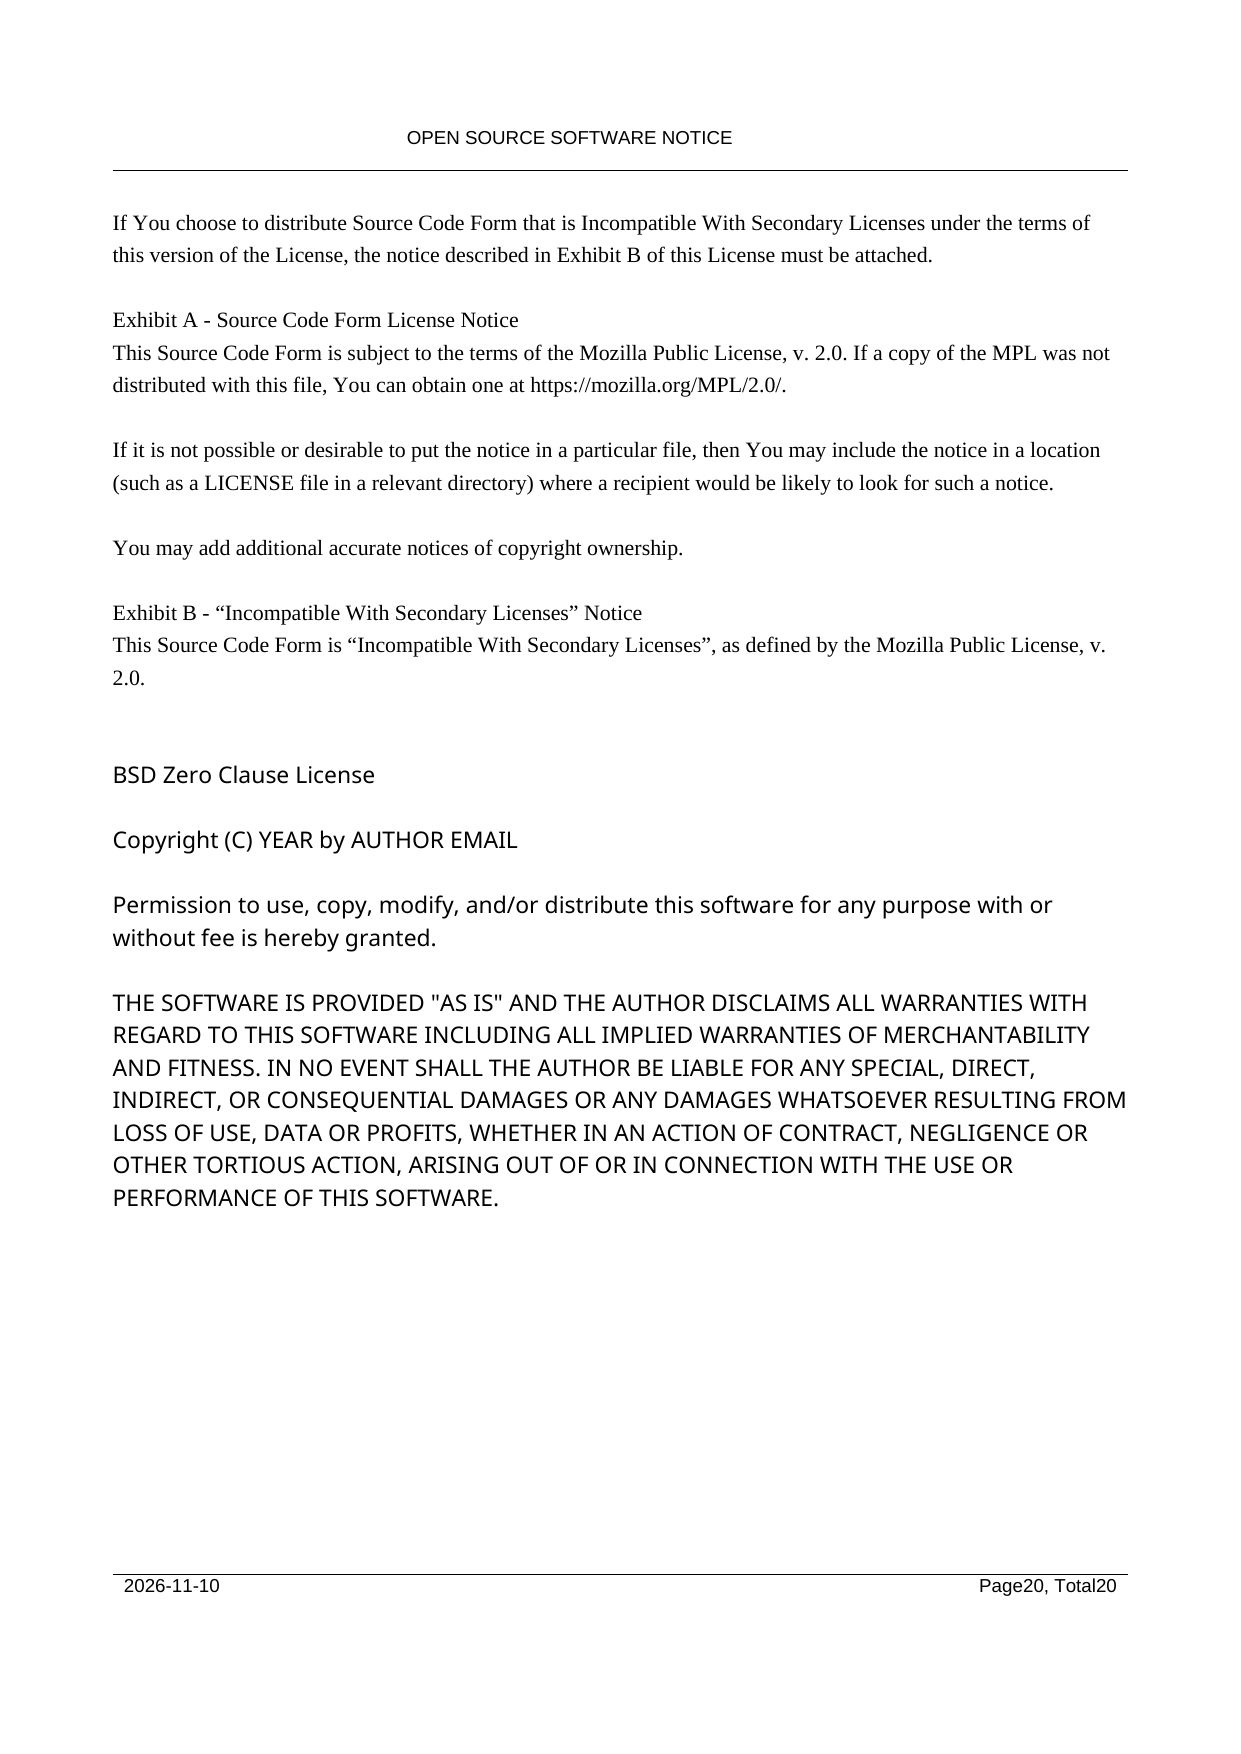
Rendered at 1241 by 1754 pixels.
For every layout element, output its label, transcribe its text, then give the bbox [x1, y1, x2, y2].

text THE SOFTWARE IS PROVIDED "AS IS" AND THE AUTHOR DISCLAIMS ALL WARRANTIES WITH REGARD TO THIS SOFTWARE INCLUDING ALL IMPLIED WARRANTIES OF MERCHANTABILITY AND FITNESS. IN NO EVENT SHALL THE AUTHOR BE LIABLE FOR ANY SPECIAL, DIRECT, INDIRECT, OR CONSEQUENTIAL DAMAGES OR ANY DAMAGES WHATSOEVER RESULTING FROM LOSS OF USE, DATA OR PROFITS, WHETHER IN AN ACTION OF CONTRACT, NEGLIGENCE OR OTHER TORTIOUS ACTION, ARISING OUT OF OR IN CONNECTION WITH THE USE OR PERFORMANCE OF THIS SOFTWARE. [112, 986, 1128, 1214]
text Copyright (C) YEAR by AUTHOR EMAIL [112, 824, 1128, 856]
text BSD Zero Clause License [112, 759, 1128, 791]
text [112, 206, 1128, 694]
text Permission to use, copy, modify, and/or distribute this software for any purpose with or without fee is hereby granted. [112, 889, 1128, 954]
